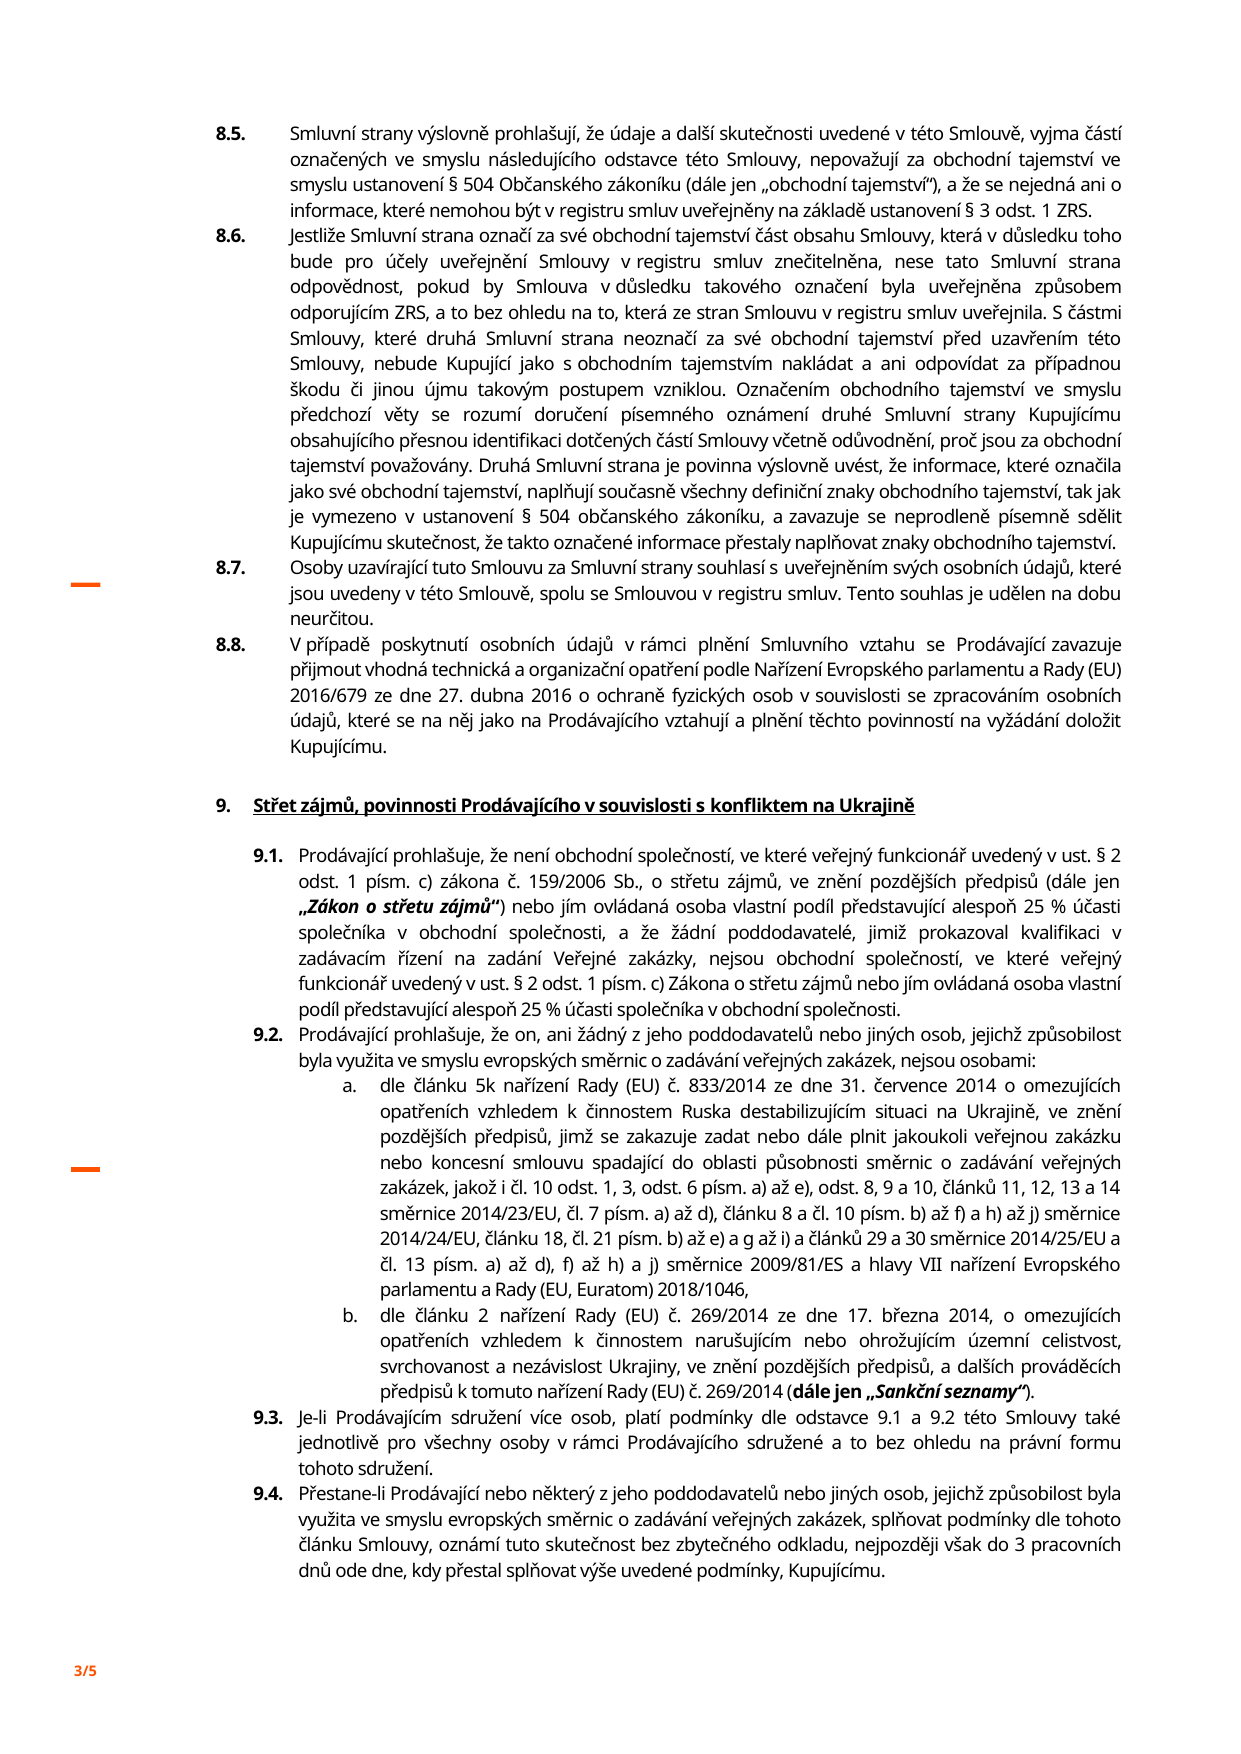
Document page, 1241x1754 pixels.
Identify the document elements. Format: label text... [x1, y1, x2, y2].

subtitle Prodávající prohlašuje, že on, ani žádný z jeho poddodavatelů nebo jiných osob, jejichž způsobilost byla využita ve smyslu evropských směrnic o zadávání veřejných zakázek, nejsou osobami: [253, 1021, 1122, 1072]
subtitle dle článku 5k nařízení Rady (EU) č. 833/2014 ze dne 31. července 2014 o omezujících opatřeních vzhledem k činnostem Ruska destabilizujícím situaci na Ukrajině, ve znění pozdějších předpisů, jimž se zakazuje zadat nebo dále plnit jakoukoli veřejnou zakázku nebo koncesní smlouvu spadající do oblasti působnosti směrnic o zadávání veřejných zakázek, jakož i čl. 10 odst. 1, 3, odst. 6 písm. a) až e), odst. 8, 9 a 10, článků 11, 12, 13 a 14 směrnice 2014/23/EU, čl. 7 písm. a) až d), článku 8 a čl. 10 písm. b) až f) a h) až j) směrnice 2014/24/EU, článku 18, čl. 21 písm. b) až e) a g až i) a článků 29 a 30 směrnice 2014/25/EU a čl. 13 písm. a) až d), f) až h) a j) směrnice 2009/81/ES a hlavy VII nařízení Evropského parlamentu a Rady (EU, Euratom) 2018/1046, [342, 1072, 1122, 1302]
subtitle Je-li Prodávajícím sdružení více osob, platí podmínky dle odstavce 9.1 a 9.2 této Smlouvy také jednotlivě pro všechny osoby v rámci Prodávajícího sdružené a to bez ohledu na právní formu tohoto sdružení. [253, 1404, 1122, 1481]
subtitle Smluvní strany výslovně prohlašují, že údaje a další skutečnosti uvedené v této Smlouvě, vyjma částí označených ve smyslu následujícího odstavce této Smlouvy, nepovažují za obchodní tajemství ve smyslu ustanovení § 504 Občanského zákoníku (dále jen „obchodní tajemství“), a že se nejedná ani o informace, které nemohou být v registru smluv uveřejněny na základě ustanovení § 3 odst. 1 ZRS. [216, 121, 1122, 223]
subtitle Střet zájmů, povinnosti Prodávajícího v souvislosti s konfliktem na Ukrajině [216, 792, 1122, 817]
subtitle Prodávající prohlašuje, že není obchodní společností, ve které veřejný funkcionář uvedený v ust. § 2 odst. 1 písm. c) zákona č. 159/2006 Sb., o střetu zájmů, ve znění pozdějších předpisů (dále jen „Zákon o střetu zájmů“) nebo jím ovládaná osoba vlastní podíl představující alespoň 25 % účasti společníka v obchodní společnosti, a že žádní poddodavatelé, jimiž prokazoval kvalifikaci v zadávacím řízení na zadání Veřejné zakázky, nejsou obchodní společností, ve které veřejný funkcionář uvedený v ust. § 2 odst. 1 písm. c) Zákona o střetu zájmů nebo jím ovládaná osoba vlastní podíl představující alespoň 25 % účasti společníka v obchodní společnosti. [253, 843, 1122, 1021]
subtitle Jestliže Smluvní strana označí za své obchodní tajemství část obsahu Smlouvy, která v důsledku toho bude pro účely uveřejnění Smlouvy v registru smluv znečitelněna, nese tato Smluvní strana odpovědnost, pokud by Smlouva v důsledku takového označení byla uveřejněna způsobem odporujícím ZRS, a to bez ohledu na to, která ze stran Smlouvu v registru smluv uveřejnila. S částmi Smlouvy, které druhá Smluvní strana neoznačí za své obchodní tajemství před uzavřením této Smlouvy, nebude Kupující jako s obchodním tajemstvím nakládat a ani odpovídat za případnou škodu či jinou újmu takovým postupem vzniklou. Označením obchodního tajemství ve smyslu předchozí věty se rozumí doručení písemného oznámení druhé Smluvní strany Kupujícímu obsahujícího přesnou identifikaci dotčených částí Smlouvy včetně odůvodnění, proč jsou za obchodní tajemství považovány. Druhá Smluvní strana je povinna výslovně uvést, že informace, které označila jako své obchodní tajemství, naplňují současně všechny definiční znaky obchodního tajemství, tak jak je vymezeno v ustanovení § 504 občanského zákoníku, a zavazuje se neprodleně písemně sdělit Kupujícímu skutečnost, že takto označené informace přestaly naplňovat znaky obchodního tajemství. [216, 223, 1122, 554]
subtitle Přestane-li Prodávající nebo některý z jeho poddodavatelů nebo jiných osob, jejichž způsobilost byla využita ve smyslu evropských směrnic o zadávání veřejných zakázek, splňovat podmínky dle tohoto článku Smlouvy, oznámí tuto skutečnost bez zbytečného odkladu, nejpozději však do 3 pracovních dnů ode dne, kdy přestal splňovat výše uvedené podmínky, Kupujícímu. [253, 1481, 1122, 1583]
subtitle V případě poskytnutí osobních údajů v rámci plnění Smluvního vztahu se Prodávající zavazuje přijmout vhodná technická a organizační opatření podle Nařízení Evropského parlamentu a Rady (EU) 2016/679 ze dne 27. dubna 2016 o ochraně fyzických osob v souvislosti se zpracováním osobních údajů, které se na něj jako na Prodávajícího vztahují a plnění těchto povinností na vyžádání doložit Kupujícímu. [216, 631, 1122, 759]
subtitle dle článku 2 nařízení Rady (EU) č. 269/2014 ze dne 17. března 2014, o omezujících opatřeních vzhledem k činnostem narušujícím nebo ohrožujícím územní celistvost, svrchovanost a nezávislost Ukrajiny, ve znění pozdějších předpisů, a dalších prováděcích předpisů k tomuto nařízení Rady (EU) č. 269/2014 (dále jen „Sankční seznamy“). [342, 1302, 1122, 1404]
subtitle Osoby uzavírající tuto Smlouvu za Smluvní strany souhlasí s uveřejněním svých osobních údajů, které jsou uvedeny v této Smlouvě, spolu se Smlouvou v registru smluv. Tento souhlas je udělen na dobu neurčitou. [216, 554, 1122, 631]
